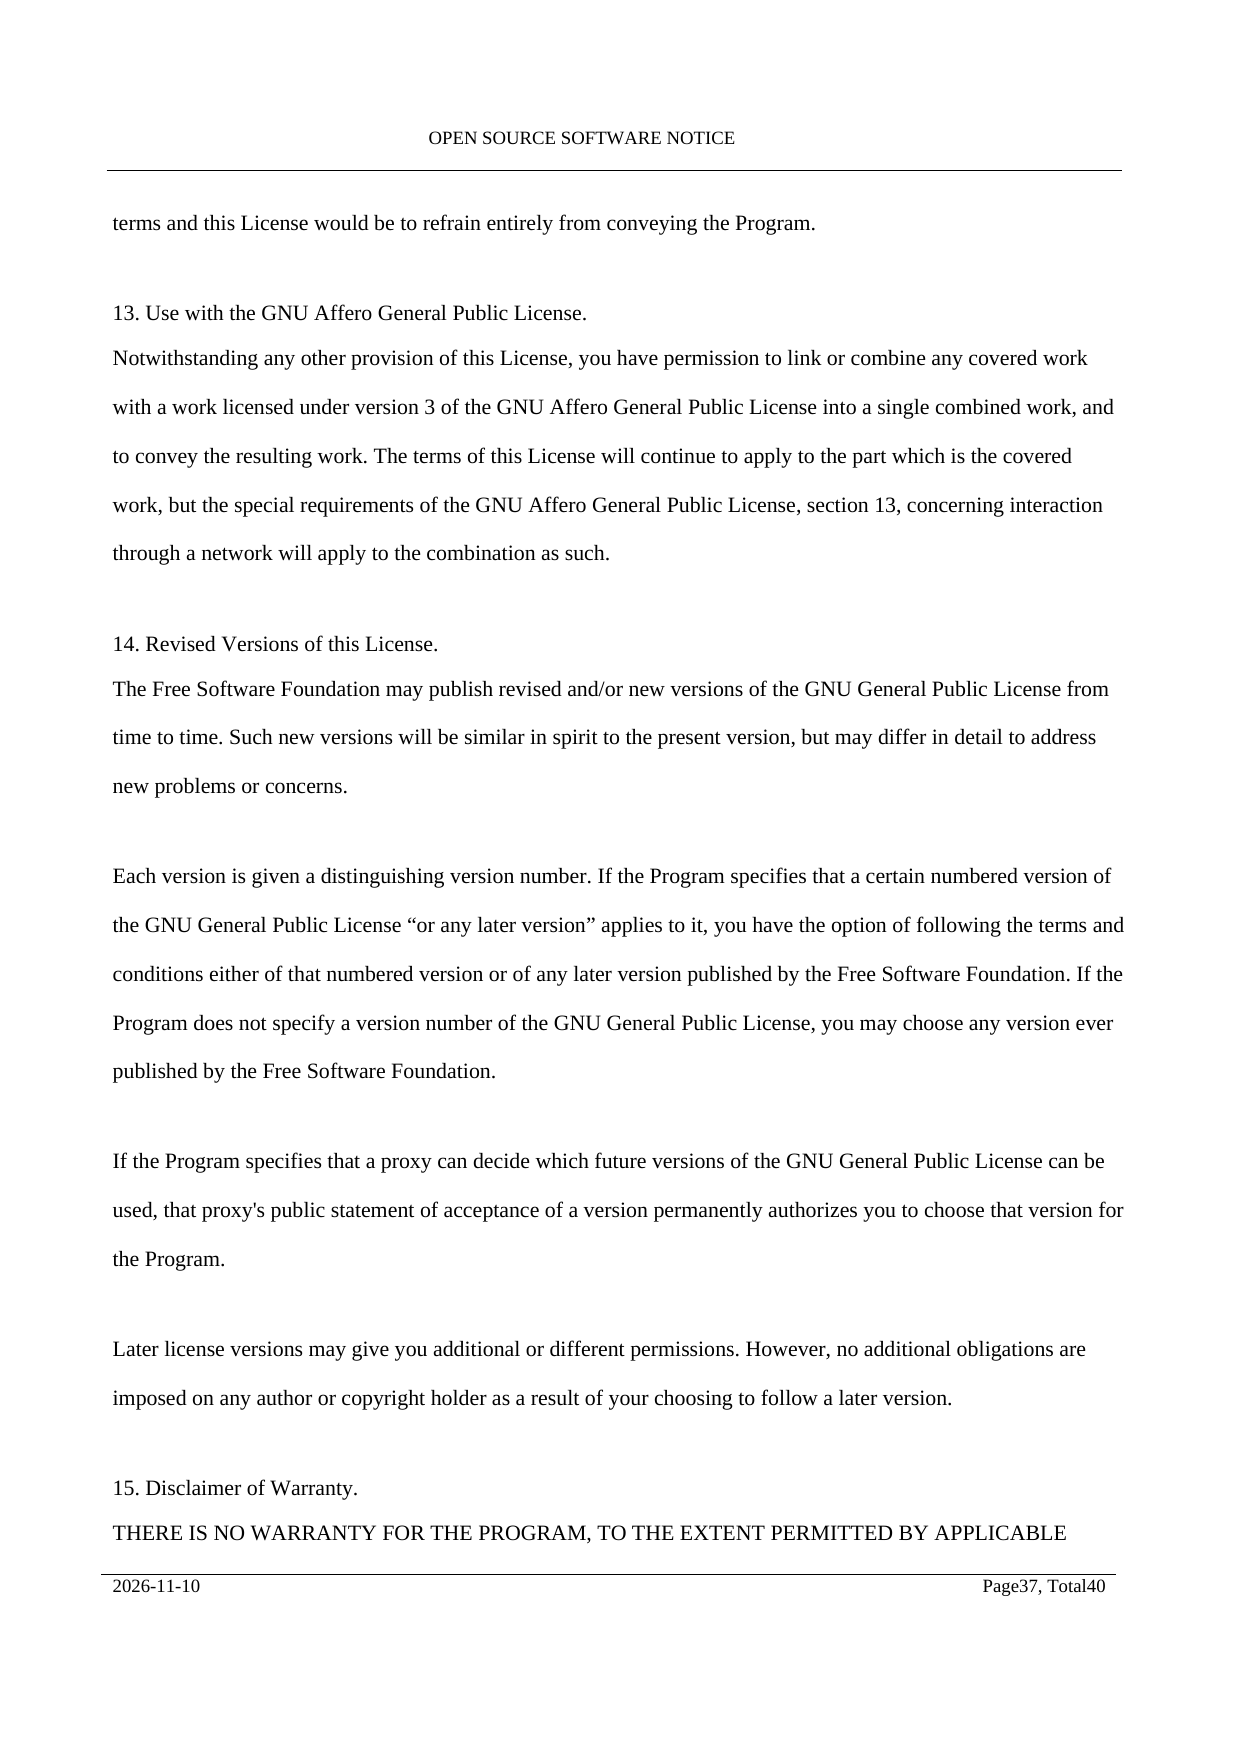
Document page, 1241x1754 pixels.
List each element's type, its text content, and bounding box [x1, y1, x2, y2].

text Later license versions may give you additional or different permissions. However, no additional obligations are imposed on any author or copyright holder as a result of your choosing to follow a later version. [112, 1333, 1128, 1414]
text The Free Software Foundation may publish revised and/or new versions of the GNU General Public License from time to time. Such new versions will be similar in spirit to the present version, but may differ in detail to address new problems or concerns. [112, 672, 1128, 802]
text If the Program specifies that a proxy can decide which future versions of the GNU General Public License can be used, that proxy's public statement of acceptance of a version permanently authorizes you to choose that version for the Program. [112, 1145, 1128, 1275]
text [112, 206, 1128, 239]
text 15. Disclaimer of Warranty. [112, 1472, 1128, 1504]
text Notwithstanding any other provision of this License, you have permission to link or combine any covered work with a work licensed under version 3 of the GNU Affero General Public License into a single combined work, and to convey the resulting work. The terms of this License will continue to apply to the part which is the covered work, but the special requirements of the GNU Affero General Public License, section 13, concerning interaction through a network will apply to the combination as such. [112, 342, 1128, 569]
text 14. Revised Versions of this License. [112, 627, 1128, 659]
text Each version is given a distinguishing version number. If the Program specifies that a certain numbered version of the GNU General Public License “or any later version” applies to it, you have the option of following the terms and conditions either of that numbered version or of any later version published by the Free Software Foundation. If the Program does not specify a version number of the GNU General Public License, you may choose any version ever published by the Free Software Foundation. [112, 860, 1128, 1087]
text 13. Use with the GNU Affero General Public License. [112, 297, 1128, 329]
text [112, 1517, 1128, 1549]
